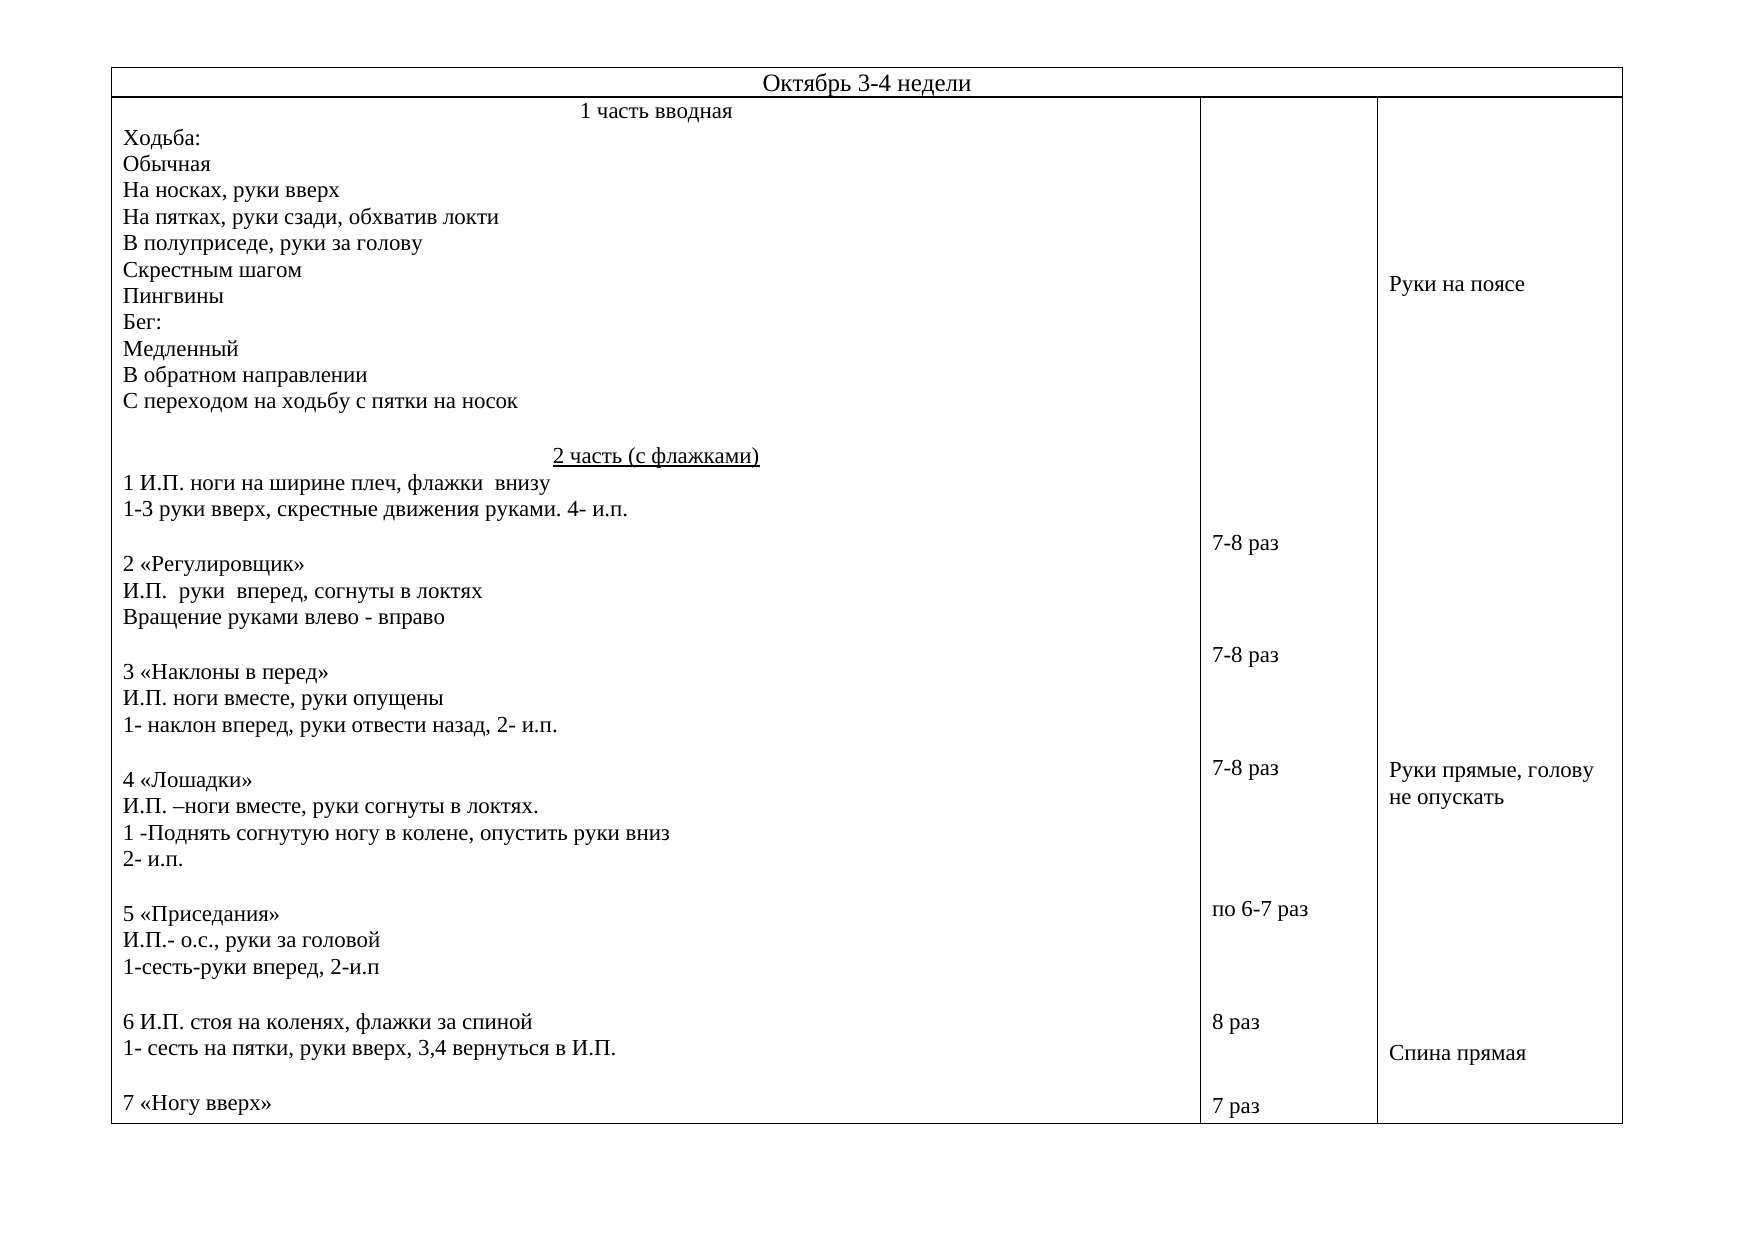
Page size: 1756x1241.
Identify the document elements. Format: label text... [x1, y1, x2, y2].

table_cell Октябрь 3-4 недели [112, 68, 1622, 96]
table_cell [1201, 98, 1377, 1123]
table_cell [112, 98, 1200, 1123]
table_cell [1378, 98, 1622, 1123]
